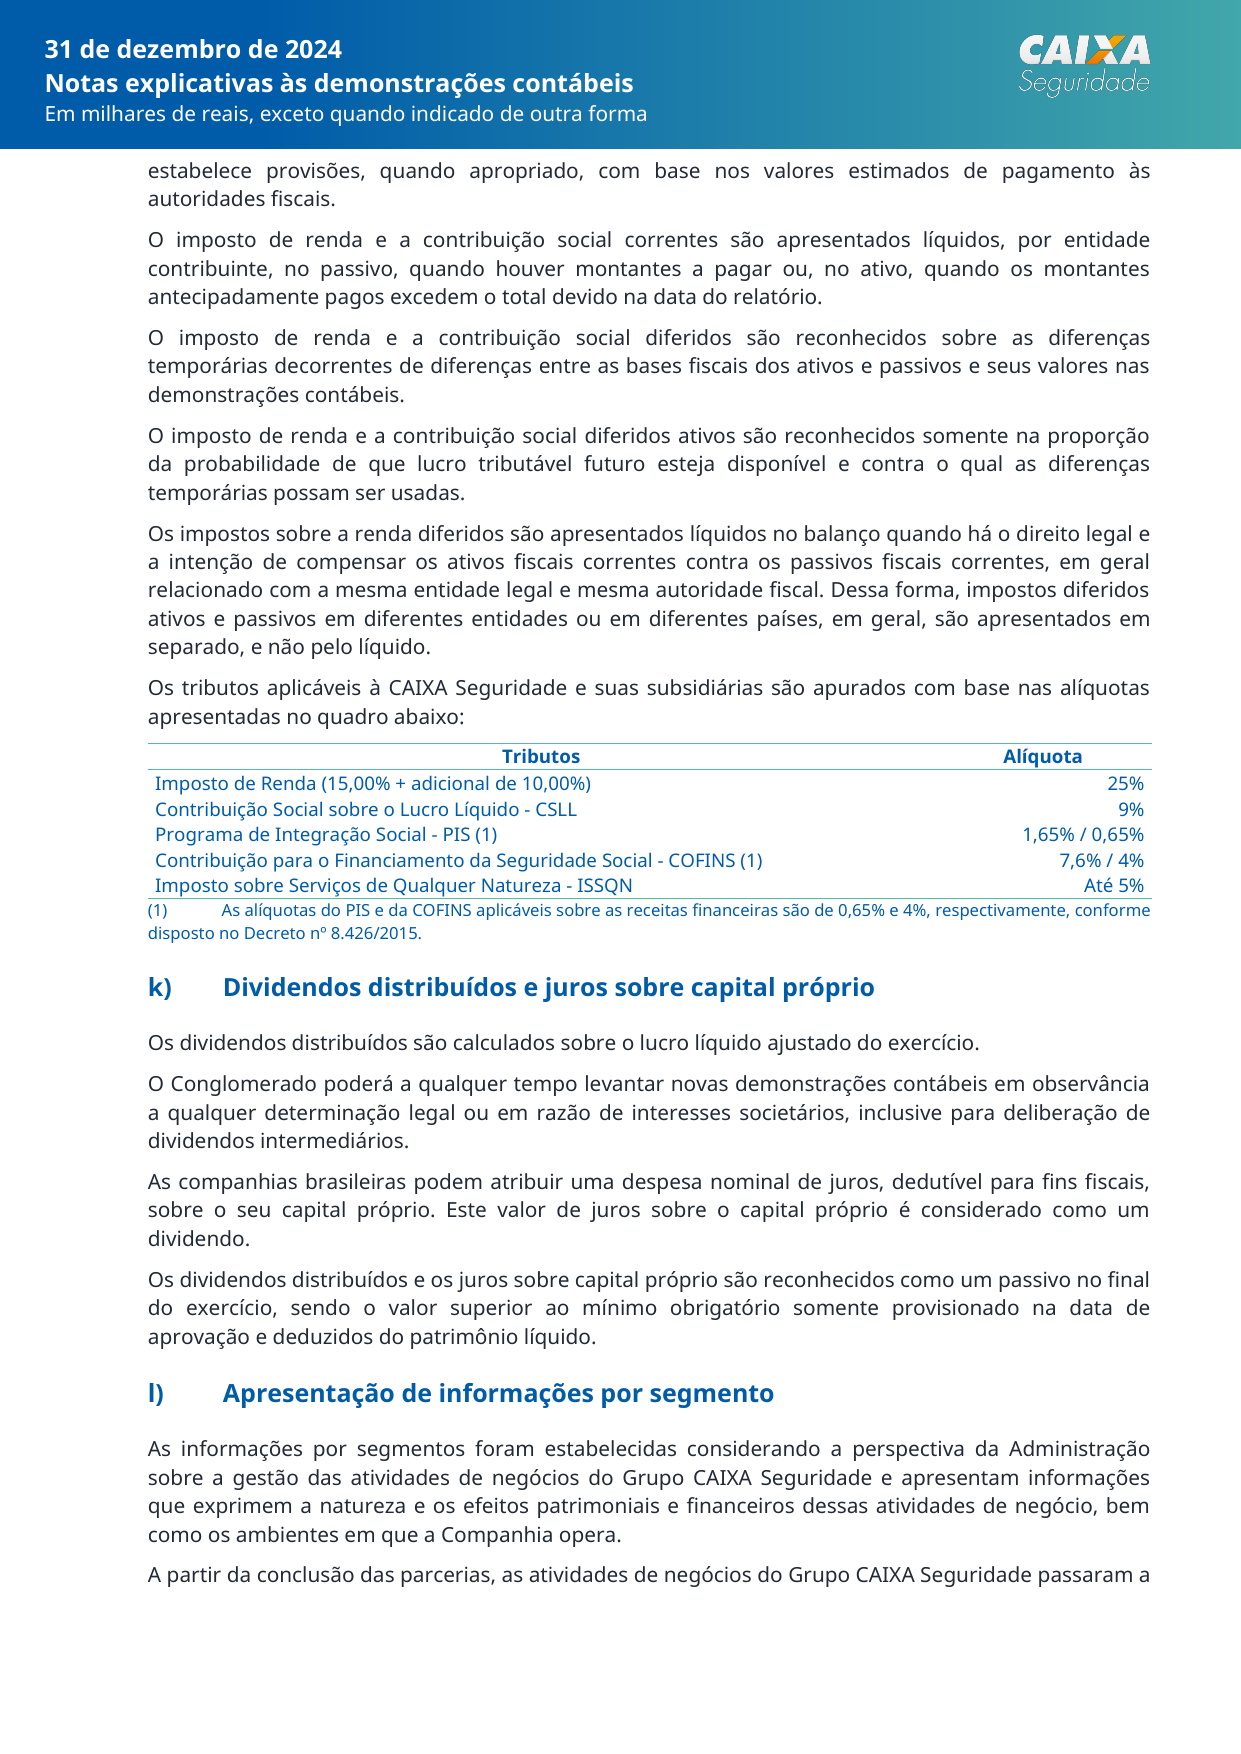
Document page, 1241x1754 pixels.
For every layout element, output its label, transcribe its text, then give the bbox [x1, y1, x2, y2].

table_cell Até 5% [934, 873, 1152, 898]
text As companhias brasileiras podem atribuir uma despesa nominal de juros, dedutível para fins fiscais, sobre o seu capital próprio. Este valor de juros sobre o capital próprio é considerado como um dividendo. [148, 1167, 1152, 1252]
picture [1017, 33, 1152, 99]
text Os dividendos distribuídos e os juros sobre capital próprio são reconhecidos como um passivo no final do exercício, sendo o valor superior ao mínimo obrigatório somente provisionado na data de aprovação e deduzidos do patrimônio líquido. [148, 1265, 1152, 1350]
text (1) As alíquotas do PIS e da COFINS aplicáveis sobre as receitas financeiras são de 0,65% e 4%, respectivamente, conforme disposto no Decreto nº 8.426/2015. [148, 899, 1152, 944]
table_cell 1,65% / 0,65% [934, 821, 1152, 847]
table_cell 25% [934, 770, 1152, 796]
text O imposto de renda e a contribuição social diferidos são reconhecidos sobre as diferenças temporárias decorrentes de diferenças entre as bases fiscais dos ativos e passivos e seus valores nas demonstrações contábeis. [148, 323, 1152, 408]
text O imposto de renda e a contribuição social diferidos ativos são reconhecidos somente na proporção da probabilidade de que lucro tributável futuro esteja disponível e contra o qual as diferenças temporárias possam ser usadas. [148, 421, 1152, 506]
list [148, 1561, 1152, 1589]
table_cell Programa de Integração Social - PIS (1) [148, 821, 934, 847]
table_cell Contribuição para o Financiamento da Seguridade Social - COFINS (1) [148, 847, 934, 872]
text Os impostos sobre a renda diferidos são apresentados líquidos no balanço quando há o direito legal e a intenção de compensar os ativos fiscais correntes contra os passivos fiscais correntes, em geral relacionado com a mesma entidade legal e mesma autoridade fiscal. Dessa forma, impostos diferidos ativos e passivos em diferentes entidades ou em diferentes países, em geral, são apresentados em separado, e não pelo líquido. [148, 519, 1152, 661]
text Os tributos aplicáveis à CAIXA Seguridade e suas subsidiárias são apurados com base nas alíquotas apresentadas no quadro abaixo: [148, 673, 1152, 730]
table_cell 7,6% / 4% [934, 847, 1152, 872]
text Os dividendos distribuídos são calculados sobre o lucro líquido ajustado do exercício. [148, 1028, 1152, 1057]
list As informações por segmentos foram estabelecidas considerando a perspectiva da Administração sobre a gestão das atividades de negócios do Grupo CAIXA Seguridade e apresentam informações que exprimem a natureza e os efeitos patrimoniais e financeiros dessas atividades de negócio, bem como os ambientes em que a Companhia opera. [148, 1434, 1152, 1548]
text O Conglomerado poderá a qualquer tempo levantar novas demonstrações contábeis em observância a qualquer determinação legal ou em razão de interesses societários, inclusive para deliberação de dividendos intermediários. [148, 1069, 1152, 1155]
table_cell Imposto sobre Serviços de Qualquer Natureza - ISSQN [148, 873, 934, 898]
table_cell Imposto de Renda (15,00% + adicional de 10,00%) [148, 770, 934, 796]
table_cell 9% [934, 796, 1152, 821]
table_cell Contribuição Social sobre o Lucro Líquido - CSLL [148, 796, 934, 821]
table_header Alíquota [934, 744, 1152, 769]
table_header Tributos [148, 744, 934, 769]
text O imposto de renda e a contribuição social correntes são apresentados líquidos, por entidade contribuinte, no passivo, quando houver montantes a pagar ou, no ativo, quando os montantes antecipadamente pagos excedem o total devido na data do relatório. [148, 225, 1152, 311]
list Dividendos distribuídos e juros sobre capital próprio [148, 969, 1152, 1003]
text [148, 156, 1152, 213]
list Apresentação de informações por segmento [148, 1375, 1152, 1409]
